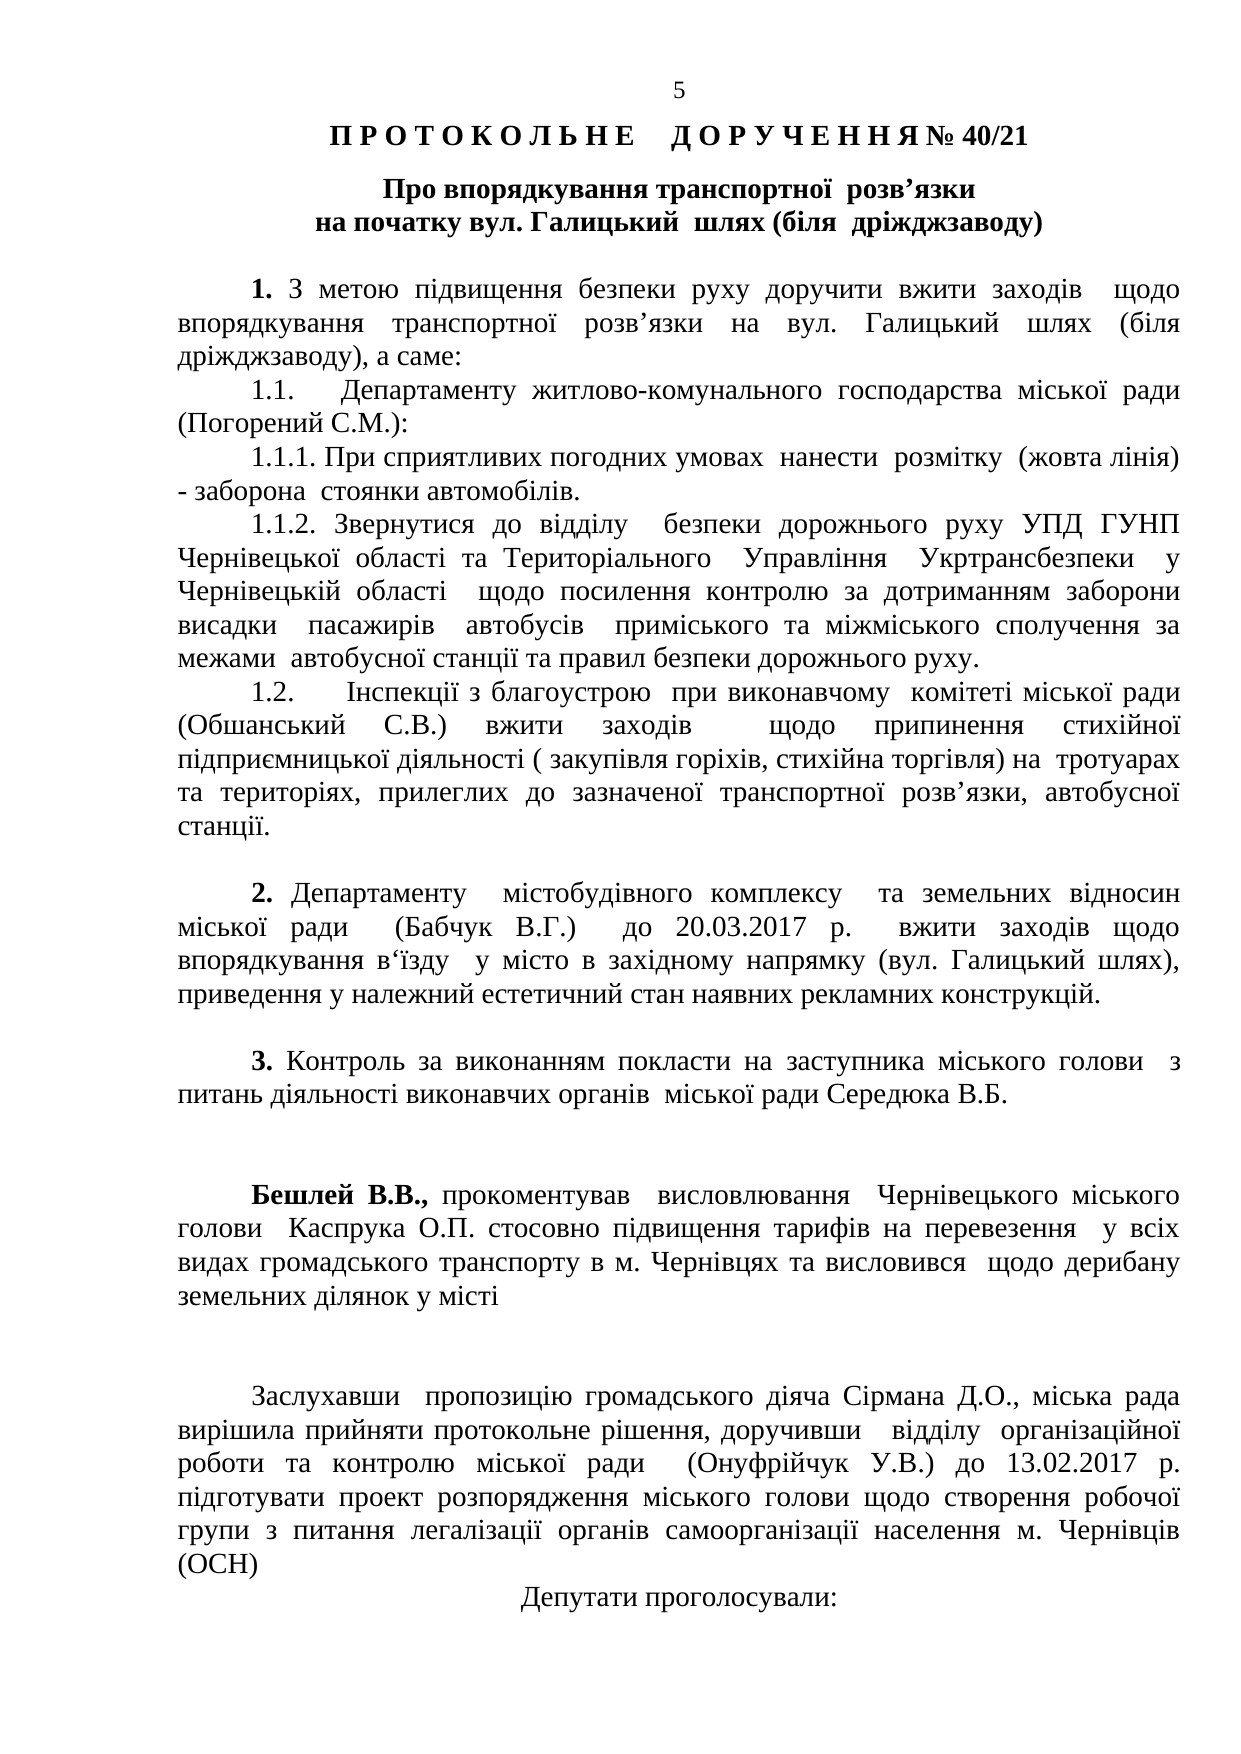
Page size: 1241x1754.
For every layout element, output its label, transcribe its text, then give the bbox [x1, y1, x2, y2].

text 1.2. Інспекції з благоустрою при виконавчому комітеті міської ради (Обшанський С.В.) вжити заходів щодо припинення стихійної підприємницької діяльності ( закупівля горіхів, стихійна торгівля) на тротуарах та територіях, прилеглих до зазначеної транспортної розв’язки, автобусної станції. [177, 674, 1181, 842]
text на початку вул. Галицький шлях (біля дріжджзаводу) [177, 204, 1181, 238]
text П Р О Т О К О Л Ь Н Е Д О Р У Ч Е Н Н Я № 40/21 [177, 118, 1181, 152]
text Бешлей В.В., прокоментував висловлювання Чернівецького міського голови Каспрука О.П. стосовно підвищення тарифів на перевезення у всіх видах громадського транспорту в м. Чернівцях та висловився щодо дерибану земельних ділянок у місті [177, 1177, 1181, 1311]
text 1. З метою підвищення безпеки руху доручити вжити заходів щодо впорядкування транспортної розв’язки на вул. Галицький шлях (біля дріжджзаводу), а саме: [177, 271, 1181, 372]
text Заслухавши пропозицію громадського діяча Сірмана Д.О., міська рада вирішила прийняти протокольне рішення, доручивши відділу організаційної роботи та контролю міської ради (Онуфрійчук У.В.) до 13.02.2017 р. підготувати проект розпорядження міського голови щодо створення робочої групи з питання легалізації органів самоорганізації населення м. Чернівців (ОСН) [177, 1378, 1181, 1579]
text 3. Контроль за виконанням покласти на заступника міського голови з питань діяльності виконавчих органів міської ради Середюка В.Б. [177, 1043, 1181, 1110]
text 1.1.1. При сприятливих погодних умовах нанести розмітку (жовта лінія) - заборона стоянки автомобілів. [177, 439, 1181, 506]
text 2. Департаменту містобудівного комплексу та земельних відносин міської ради (Бабчук В.Г.) до 20.03.2017 р. вжити заходів щодо впорядкування в‘їзду у місто в західному напрямку (вул. Галицький шлях), приведення у належний естетичний стан наявних рекламних конструкцій. [177, 875, 1181, 1009]
text 1.1. Департаменту житлово-комунального господарства міської ради (Погорений С.М.): [177, 372, 1181, 439]
text Про впорядкування транспортної розв’язки [177, 171, 1181, 204]
text Депутати проголосували: [177, 1579, 1181, 1613]
text 1.1.2. Звернутися до відділу безпеки дорожнього руху УПД ГУНП Чернівецької області та Територіального Управління Укртрансбезпеки у Чернівецькій області щодо посилення контролю за дотриманням заборони висадки пасажирів автобусів приміського та міжміського сполучення за межами автобусної станції та правил безпеки дорожнього руху. [177, 506, 1181, 674]
